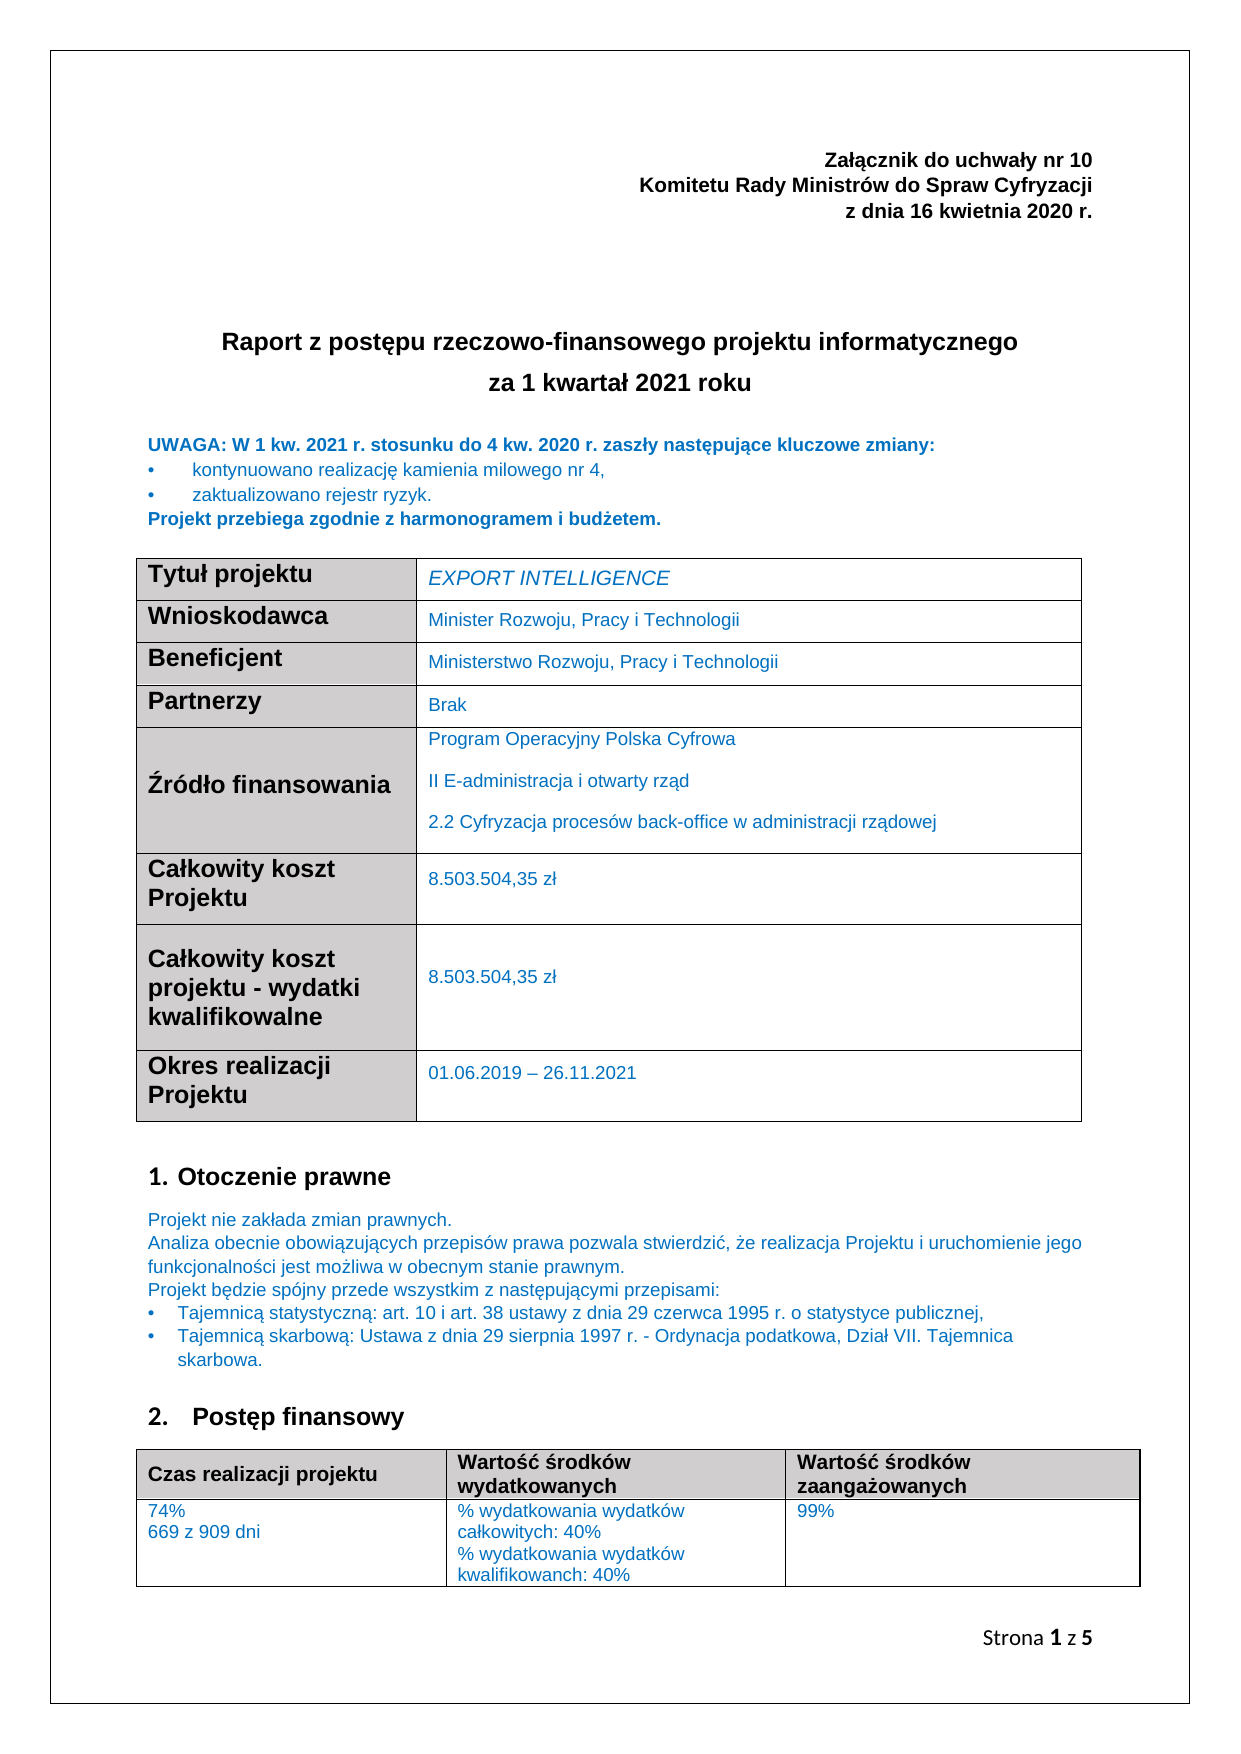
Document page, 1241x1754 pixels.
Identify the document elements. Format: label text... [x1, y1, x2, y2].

table_cell 74% 669 z 909 dni [137, 1500, 446, 1586]
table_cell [447, 1500, 785, 1586]
table_header Czas realizacji projektu [137, 1450, 446, 1498]
table_cell Partnerzy [137, 686, 416, 727]
table_cell 8.503.504,35 zł [417, 854, 1081, 924]
table_cell Okres realizacji Projektu [137, 1051, 416, 1121]
text Projekt będzie spójny przede wszystkim z następującymi przepisami: [148, 1279, 1093, 1300]
table_cell Minister Rozwoju, Pracy i Technologii [417, 601, 1081, 642]
list kontynuowano realizację kamienia milowego nr 4, [148, 458, 1093, 480]
table_cell 01.06.2019 – 26.11.2021 [417, 1051, 1081, 1121]
table_cell Program Operacyjny Polska Cyfrowa II E-administracja i otwarty rząd 2.2 Cyfryzacja procesów back-office w administracji rządowej [417, 728, 1081, 853]
text UWAGA: W 1 kw. 2021 r. stosunku do 4 kw. 2020 r. zaszły następujące kluczowe zmiany: [148, 434, 1093, 455]
table_header Wartość środków zaangażowanych [786, 1450, 1139, 1498]
text z dnia 16 kwietnia 2020 r. [148, 199, 1093, 223]
list Tajemnicą statystyczną: art. 10 i art. 38 ustawy z dnia 29 czerwca 1995 r. o statystyce publicznej, [148, 1302, 1093, 1323]
table_header Tytuł projektu [137, 559, 416, 600]
table_cell 99% [786, 1500, 1139, 1586]
list zaktualizowano rejestr ryzyk. [148, 483, 1093, 505]
subtitle Otoczenie prawne [148, 1159, 1063, 1192]
text Komitetu Rady Ministrów do Spraw Cyfryzacji [148, 173, 1093, 197]
list Tajemnicą skarbową: Ustawa z dnia 29 sierpnia 1997 r. - Ordynacja podatkowa, Dział VII. Tajemnica skarbowa. [148, 1325, 1093, 1370]
table_header EXPORT INTELLIGENCE [417, 559, 1081, 600]
table_cell Brak [417, 686, 1081, 727]
text Załącznik do uchwały nr 10 [148, 147, 1093, 171]
subtitle za 1 kwartał 2021 roku [148, 368, 1093, 396]
text Projekt przebiega zgodnie z harmonogramem i budżetem. [148, 508, 1093, 530]
subtitle Raport z postępu rzeczowo-finansowego projektu informatycznego [148, 326, 1093, 355]
table_cell Wnioskodawca [137, 601, 416, 642]
table_header Wartość środków wydatkowanych [447, 1450, 785, 1498]
table_cell Beneficjent [137, 643, 416, 684]
text Projekt nie zakłada zmian prawnych. [148, 1209, 1093, 1231]
subtitle Postęp finansowy [148, 1399, 1093, 1432]
text Analiza obecnie obowiązujących przepisów prawa pozwala stwierdzić, że realizacja Projektu i uruchomienie jego funkcjonalności jest możliwa w obecnym stanie prawnym. [148, 1232, 1093, 1277]
table_cell Ministerstwo Rozwoju, Pracy i Technologii [417, 643, 1081, 684]
table_cell Całkowity koszt projektu - wydatki kwalifikowalne [137, 925, 416, 1050]
table_cell Całkowity koszt Projektu [137, 854, 416, 924]
table_cell 8.503.504,35 zł [417, 925, 1081, 1050]
table_cell Źródło finansowania [137, 728, 416, 853]
